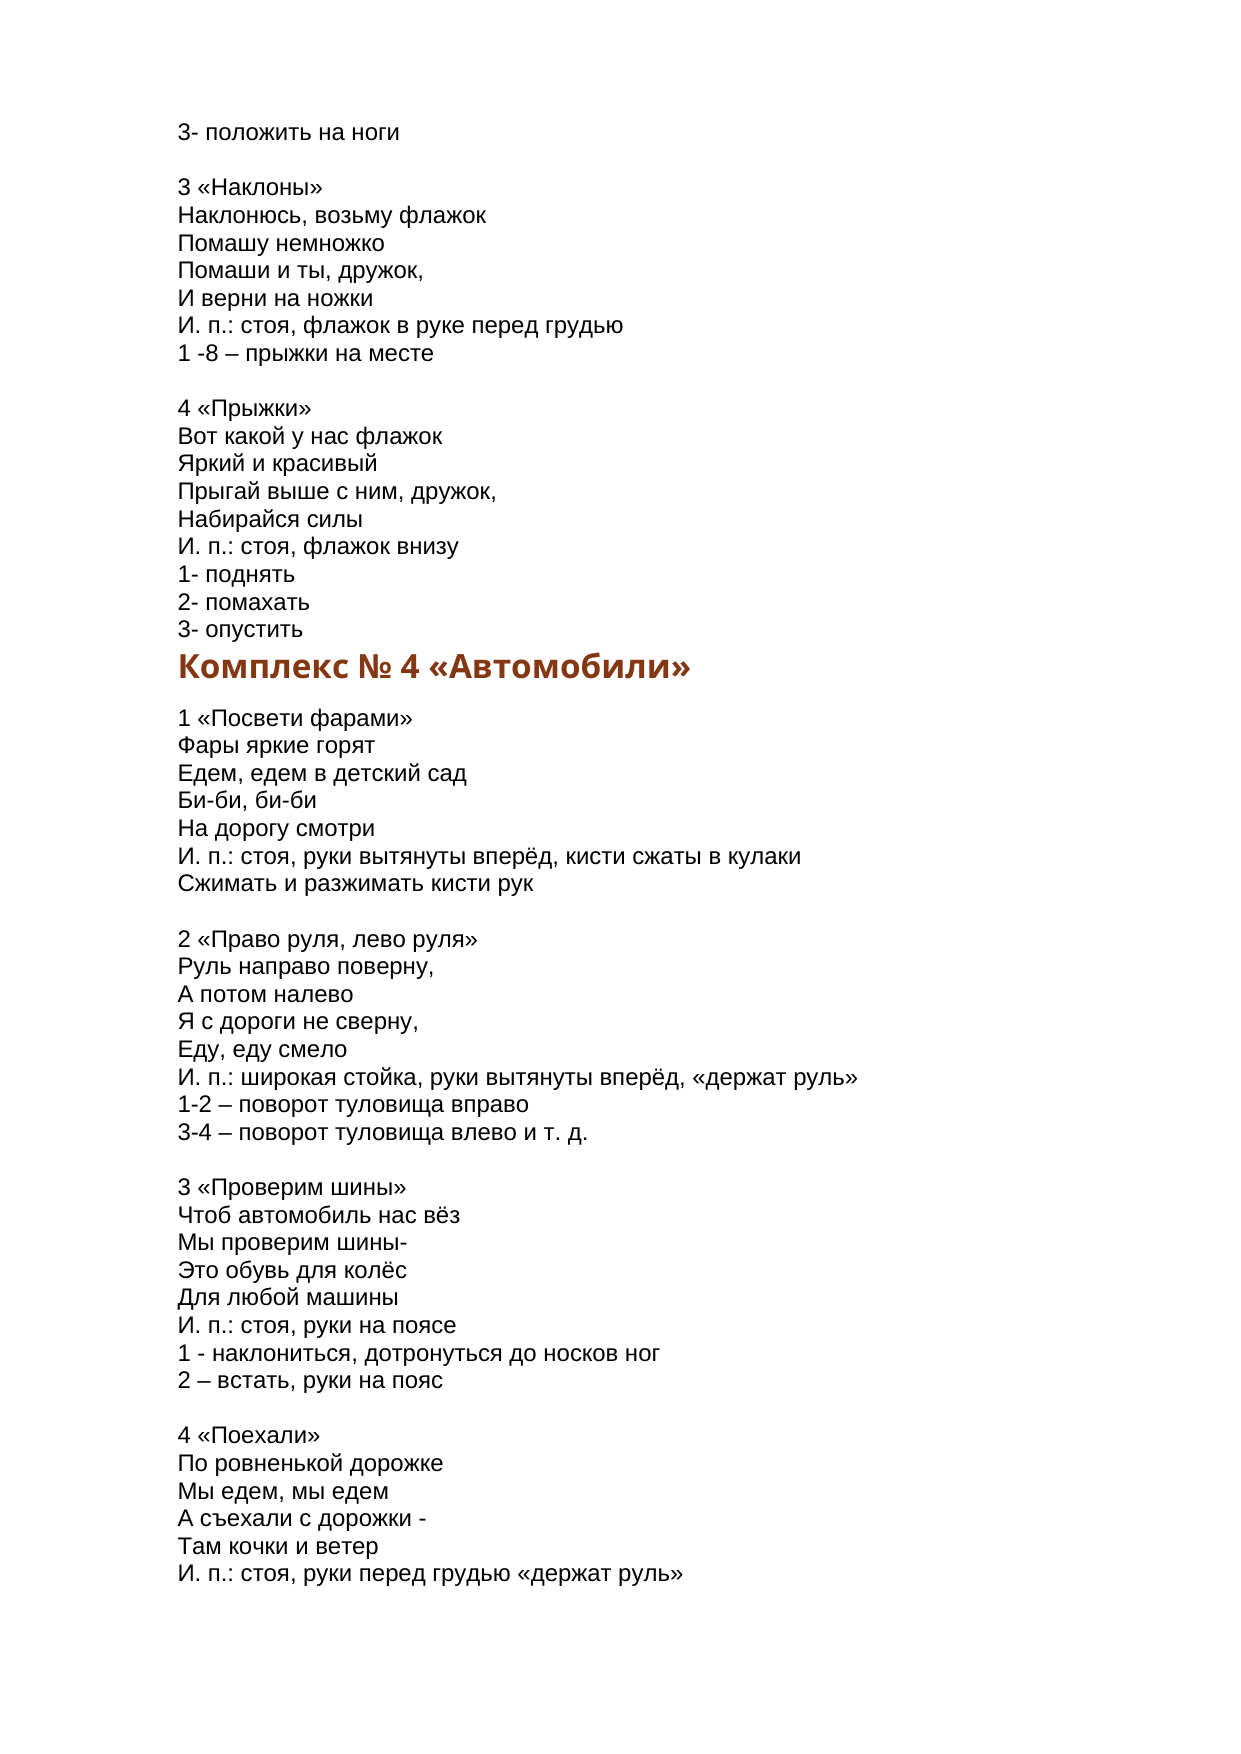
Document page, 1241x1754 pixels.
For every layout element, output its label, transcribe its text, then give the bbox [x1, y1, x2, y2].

text Комплекс № 4 «Автомобили» [177, 643, 1152, 688]
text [177, 118, 1152, 643]
